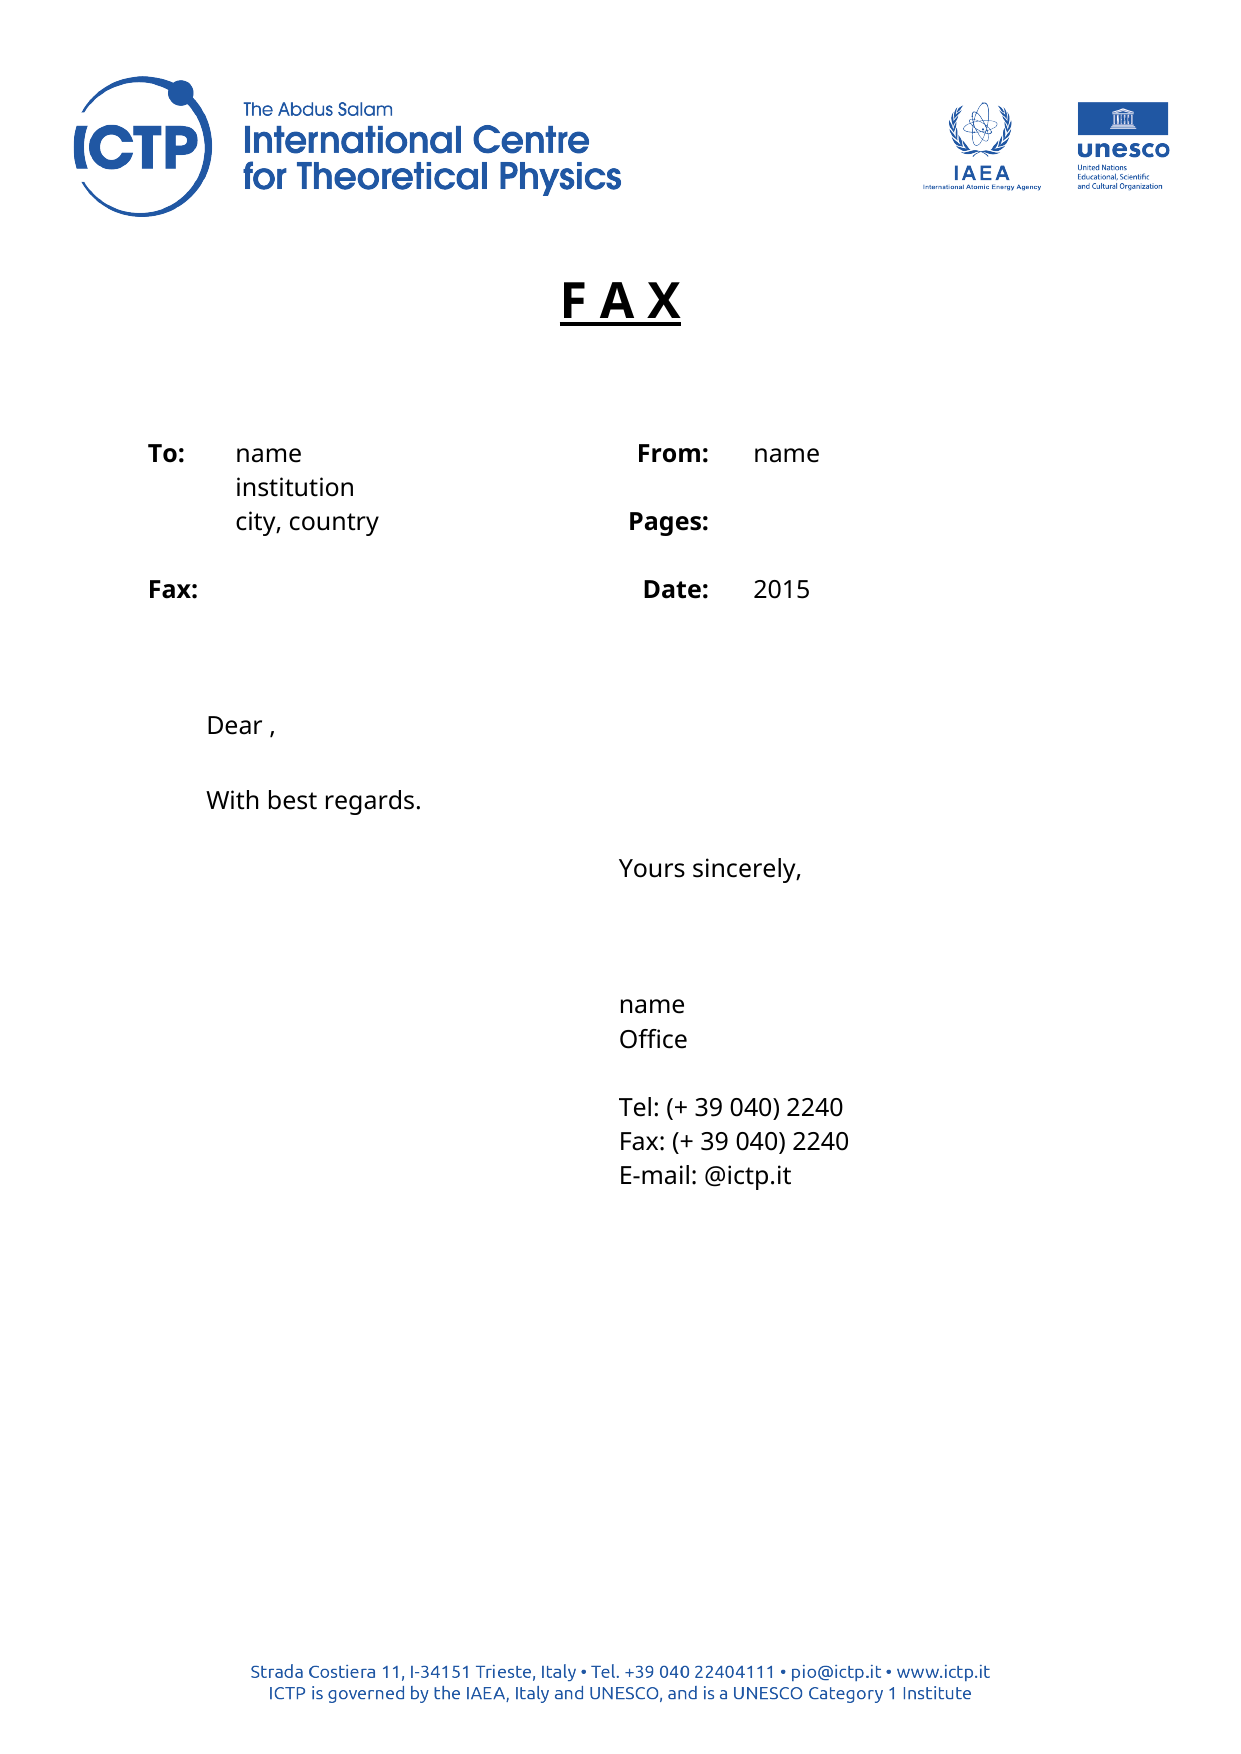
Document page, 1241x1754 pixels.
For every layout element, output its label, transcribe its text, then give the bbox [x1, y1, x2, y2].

text To: name From: name [148, 435, 1092, 469]
text Tel: (+ 39 040) 2240 [618, 1089, 1092, 1123]
text With best regards. [148, 779, 1092, 817]
text name [618, 987, 1092, 1021]
text Fax: (+ 39 040) 2240 [618, 1123, 1092, 1157]
text Yours sincerely, [618, 851, 1092, 885]
text city, country Pages: [148, 503, 1092, 537]
text Office [618, 1021, 1092, 1055]
picture [73, 76, 1170, 217]
text E-mail: @ictp.it [618, 1157, 1092, 1192]
text institution [148, 469, 1092, 503]
picture [250, 1662, 991, 1713]
text F A X [148, 265, 1092, 333]
text Dear , [148, 708, 1092, 742]
text Fax: Date: 2015 [148, 572, 1092, 606]
